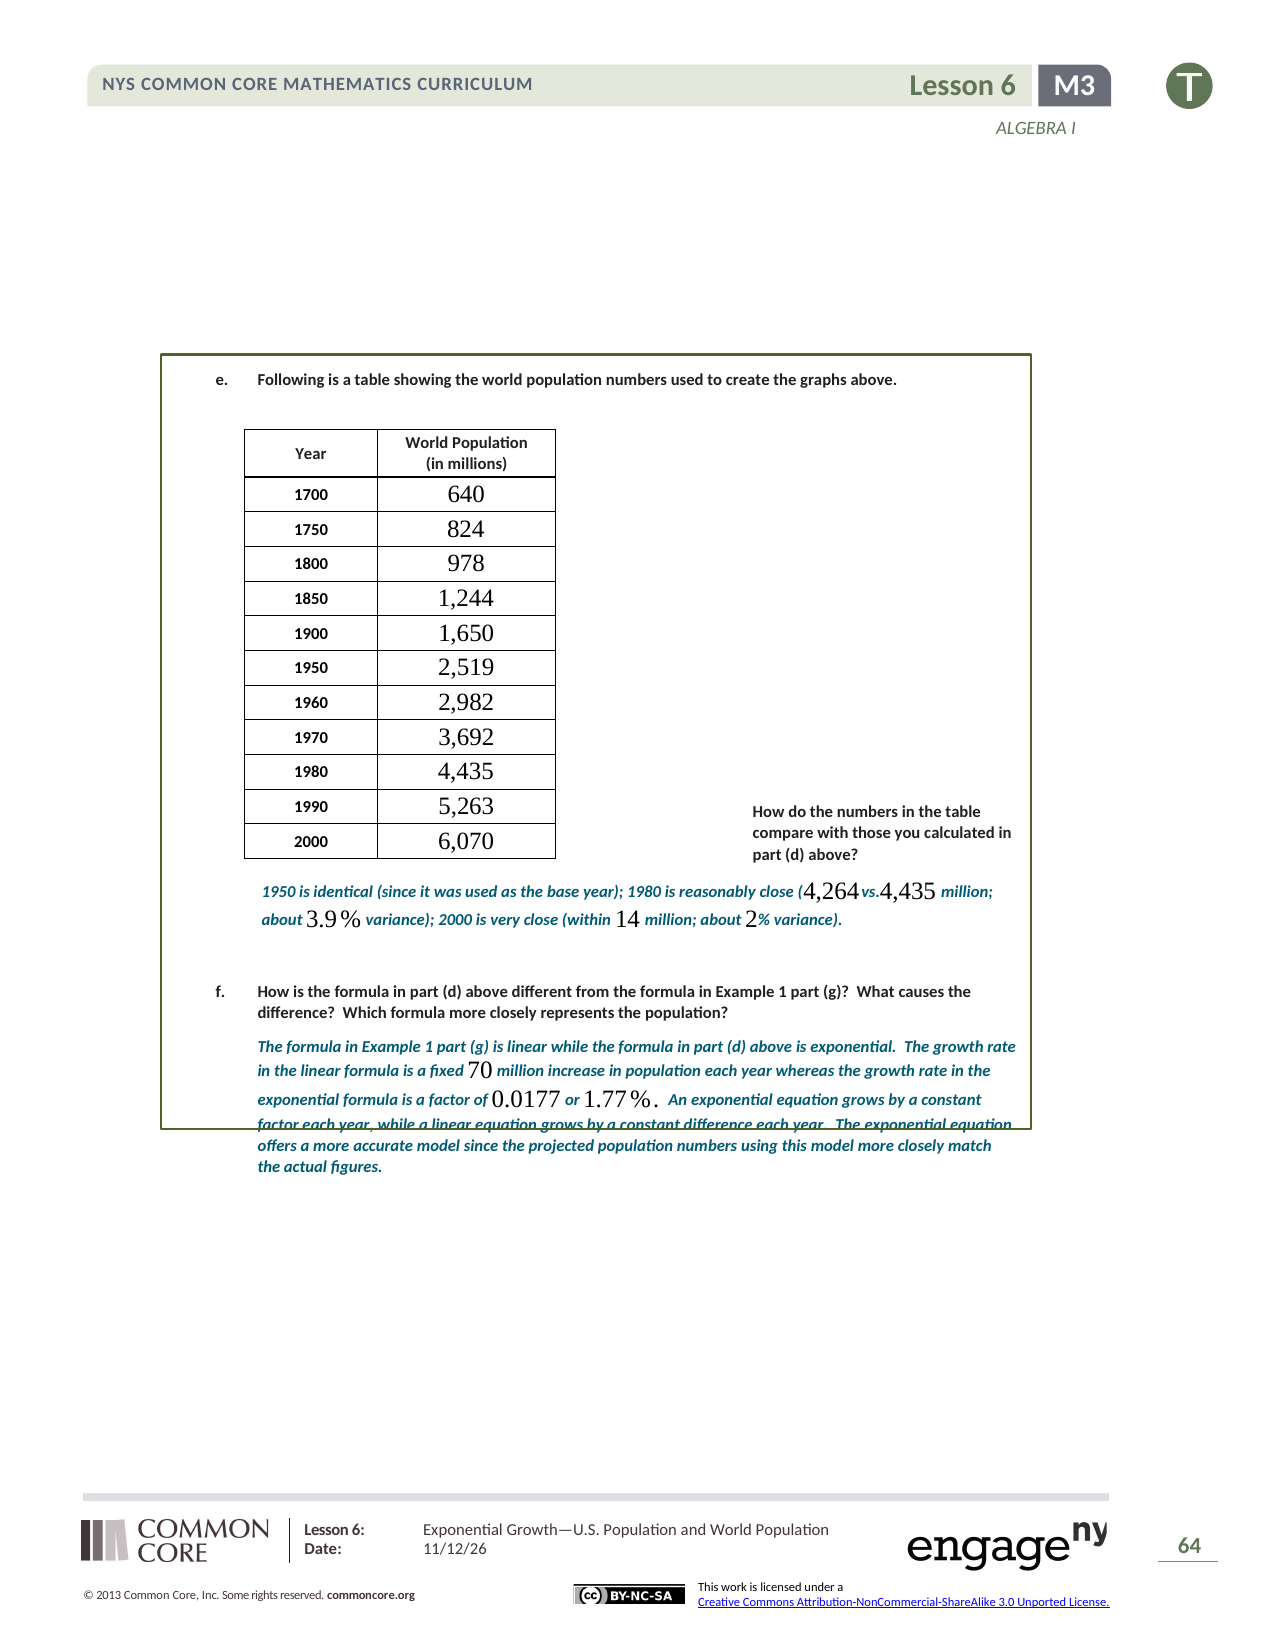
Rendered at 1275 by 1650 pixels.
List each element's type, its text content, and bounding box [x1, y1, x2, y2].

table_cell 1800 [245, 547, 377, 581]
text 1950 is identical (since it was used as the base year); 1980 is reasonably close (vs. million; about variance); 2000 is very close (within million; about % variance). [186, 877, 1018, 934]
table_cell 1990 [245, 790, 377, 823]
table_cell [378, 616, 555, 650]
table_cell [378, 720, 555, 754]
table_cell 2000 [245, 824, 377, 858]
text The formula in Example 1 part (g) is linear while the formula in part (d) above is exponential. The growth rate in the linear formula is a fixed million increase in population each year whereas the growth rate in the exponential formula is a factor of or An exponential equation grows by a constant factor each year, while a linear equation grows by a constant difference each year. The exponential equation offers a more accurate model since the projected population numbers using this model more closely match the actual figures. [257, 1036, 1018, 1128]
list How do the numbers in the table compare with those you calculated in part (d) above? [261, 801, 1018, 864]
table_cell 1850 [245, 582, 377, 615]
text The formula in Example 1 part (g) is linear while the formula in part (d) above is exponential. The growth rate in the linear formula is a fixed million increase in population each year whereas the growth rate in the exponential formula is a factor of or An exponential equation grows by a constant factor each year, while a linear equation grows by a constant difference each year. The exponential equation offers a more accurate model since the projected population numbers using this model more closely match the actual figures. [257, 1130, 1018, 1177]
table_cell [378, 512, 555, 546]
table_cell [378, 547, 555, 581]
list How is the formula in part (d) above different from the formula in Example 1 part (g)? What causes the difference? Which formula more closely represents the population? [215, 981, 1018, 1022]
picture [906, 1518, 1107, 1573]
table_cell 1700 [245, 478, 377, 511]
table_cell [378, 582, 555, 615]
table_header World Population (in millions) [378, 430, 555, 476]
picture [81, 1517, 269, 1562]
table_cell [378, 824, 555, 858]
table_cell 1900 [245, 616, 377, 650]
table_cell 1980 [245, 755, 377, 789]
table_header Year [245, 430, 377, 476]
table_cell [378, 651, 555, 684]
table_cell 1970 [245, 720, 377, 754]
list Following is a table showing the world population numbers used to create the graphs above. [215, 369, 1018, 389]
table_cell 1950 [245, 651, 377, 684]
table_cell 1750 [245, 512, 377, 546]
picture [572, 1584, 685, 1604]
table_cell [378, 755, 555, 789]
table_cell [378, 790, 555, 823]
table_cell [378, 478, 555, 511]
table_cell [378, 686, 555, 719]
table_cell 1960 [245, 686, 377, 719]
